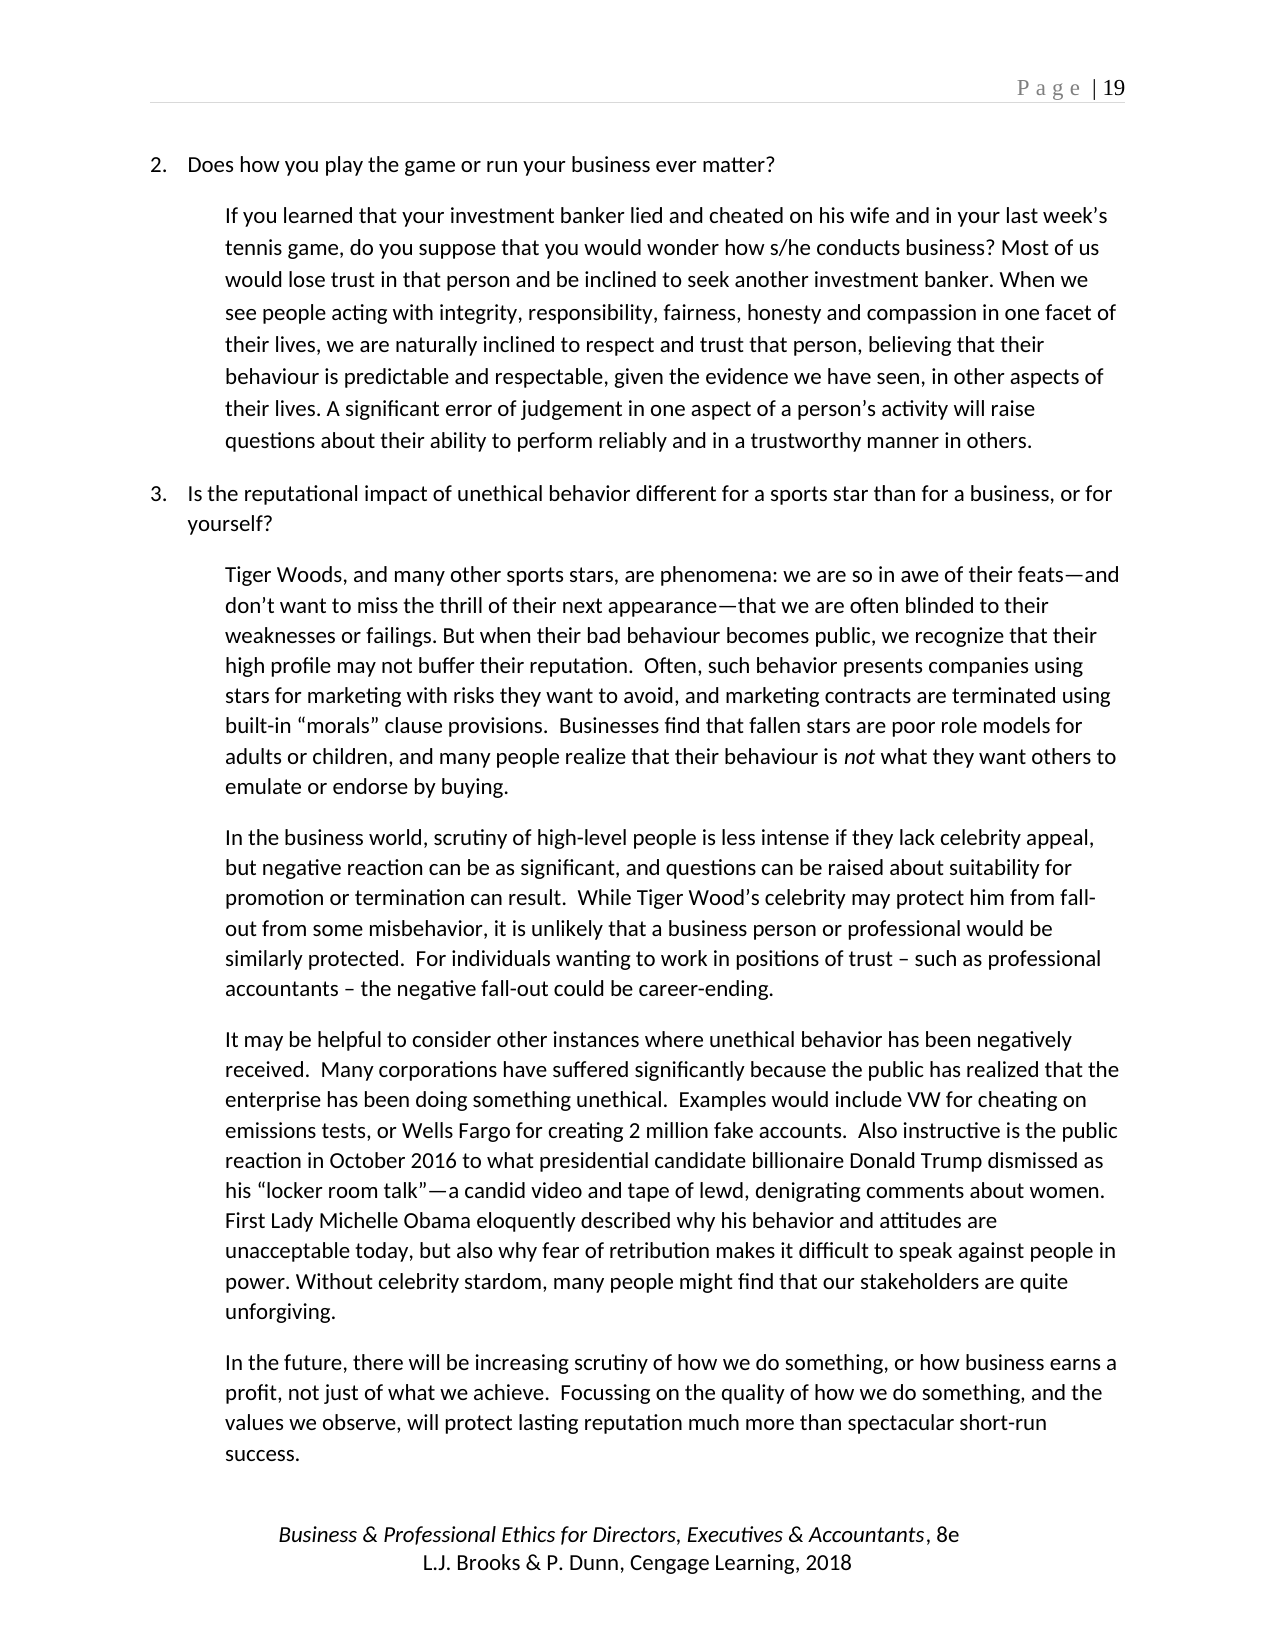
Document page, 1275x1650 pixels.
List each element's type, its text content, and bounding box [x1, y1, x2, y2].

list Is the reputational impact of unethical behavior different for a sports star than for a business, or for yourself? [150, 479, 1125, 538]
text In the future, there will be increasing scrutiny of how we do something, or how business earns a profit, not just of what we achieve. Focussing on the quality of how we do something, and the values we observe, will protect lasting reputation much more than spectacular short-run success. [225, 1348, 1125, 1467]
text It may be helpful to consider other instances where unethical behavior has been negatively received. Many corporations have suffered significantly because the public has realized that the enterprise has been doing something unethical. Examples would include VW for cheating on emissions tests, or Wells Fargo for creating 2 million fake accounts. Also instructive is the public reaction in October 2016 to what presidential candidate billionaire Donald Trump dismissed as his “locker room talk”—a candid video and tape of lewd, denigrating comments about women. First Lady Michelle Obama eloquently described why his behavior and attitudes are unacceptable today, but also why fear of retribution makes it difficult to speak against people in power. Without celebrity stardom, many people might find that our stakeholders are quite unforgiving. [225, 1025, 1125, 1325]
text In the business world, scrutiny of high-level people is less intense if they lack celebrity appeal, but negative reaction can be as significant, and questions can be raised about suitability for promotion or termination can result. While Tiger Wood’s celebrity may protect him from fall-out from some misbehavior, it is unlikely that a business person or professional would be similarly protected. For individuals wanting to work in positions of trust – such as professional accountants – the negative fall-out could be career-ending. [225, 823, 1125, 1002]
text Tiger Woods, and many other sports stars, are phenomena: we are so in awe of their feats—and don’t want to miss the thrill of their next appearance—that we are often blinded to their weaknesses or failings. But when their bad behaviour becomes public, we recognize that their high profile may not buffer their reputation. Often, such behavior presents companies using stars for marketing with risks they want to avoid, and marketing contracts are terminated using built-in “morals” clause provisions. Businesses find that fallen stars are poor role models for adults or children, and many people realize that their behaviour is not what they want others to emulate or endorse by buying. [225, 561, 1125, 800]
list Does how you play the game or run your business ever matter? [150, 150, 1125, 178]
list If you learned that your investment banker lied and cheated on his wife and in your last week’s tennis game, do you suppose that you would wonder how s/he conducts business? Most of us would lose trust in that person and be inclined to seek another investment banker. When we see people acting with integrity, responsibility, fairness, honesty and compassion in one facet of their lives, we are naturally inclined to respect and trust that person, believing that their behaviour is predictable and respectable, given the evidence we have seen, in other aspects of their lives. A significant error of judgement in one aspect of a person’s activity will raise questions about their ability to perform reliably and in a trustworthy manner in others. [225, 201, 1125, 454]
